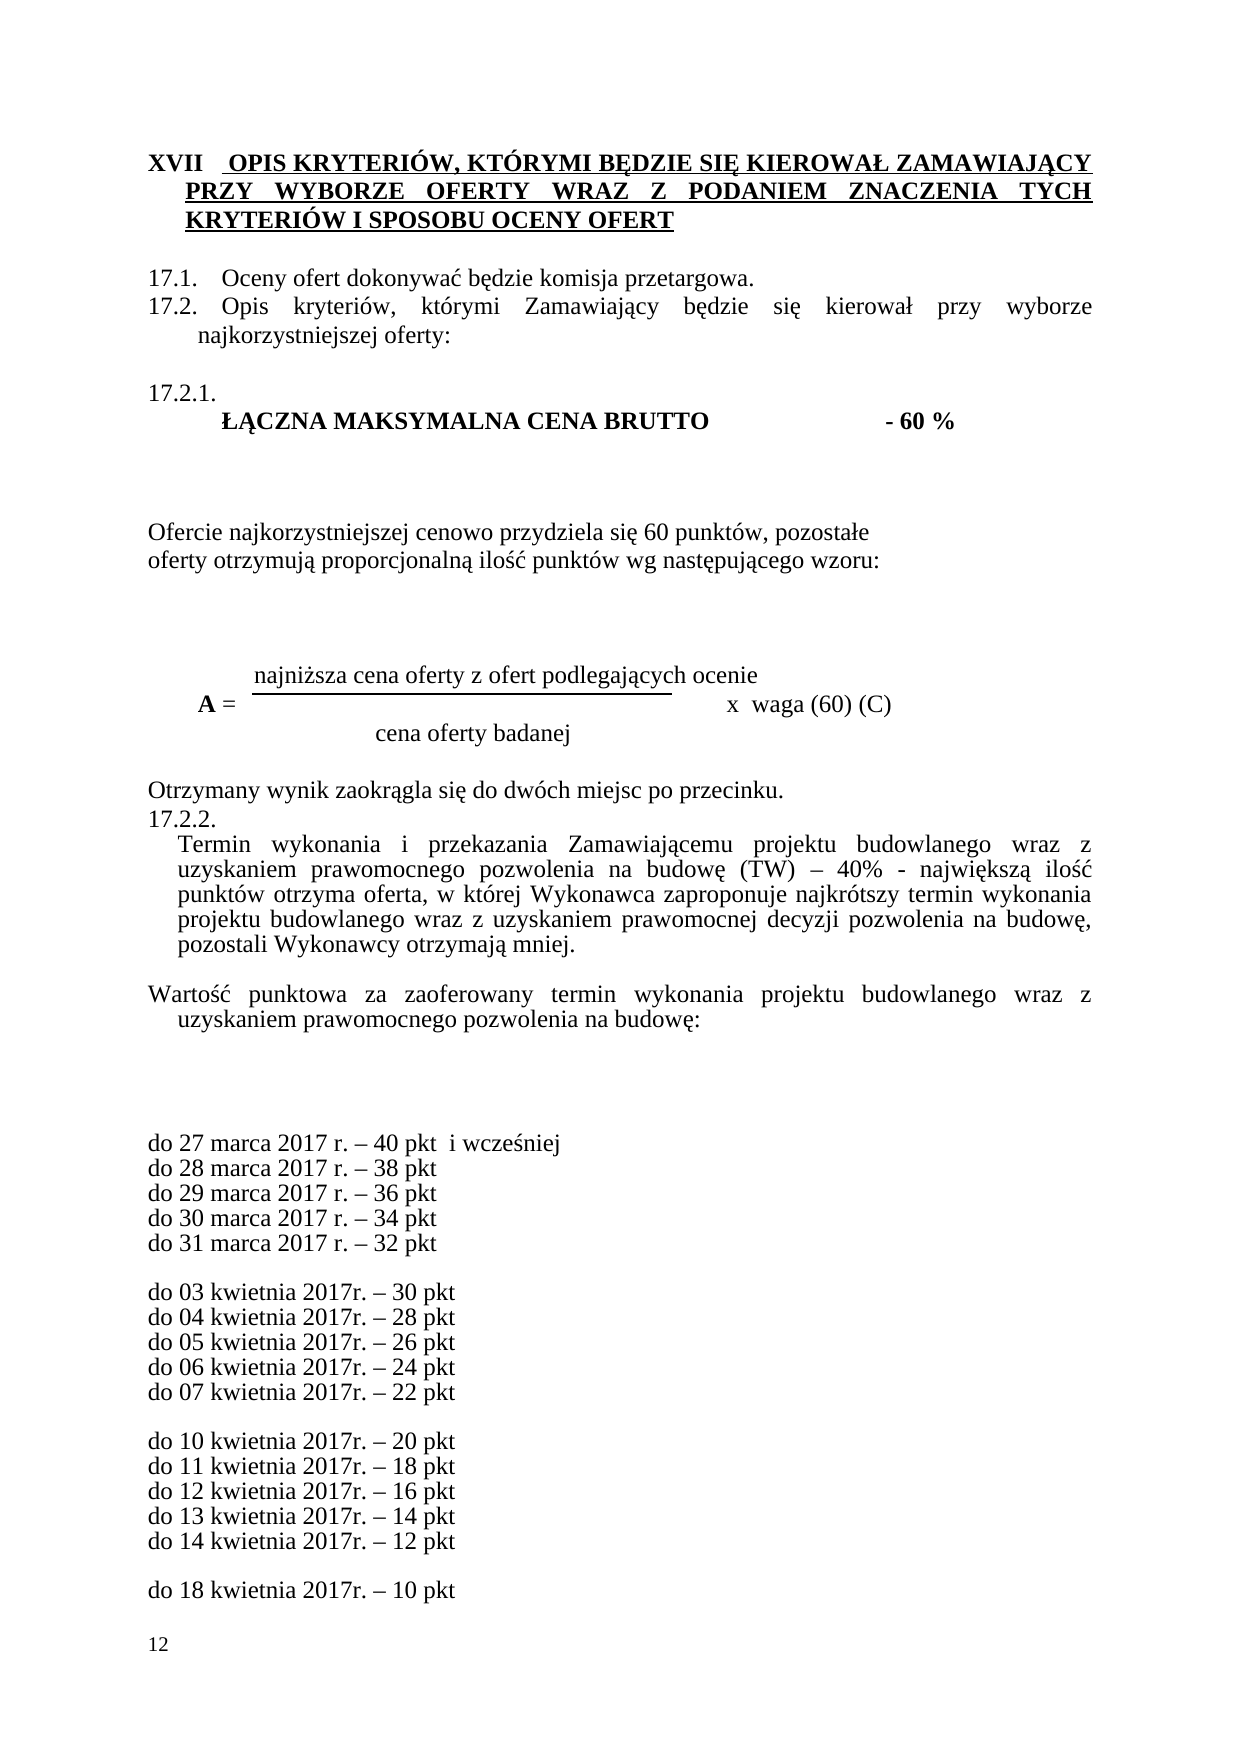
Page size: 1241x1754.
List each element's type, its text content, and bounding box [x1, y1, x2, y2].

list ŁĄCZNA MAKSYMALNA CENA BRUTTO - 60 % [198, 406, 1093, 435]
text do 27 marca 2017 r. – 40 pkt i wcześniej [148, 1131, 1093, 1156]
text do 11 kwietnia 2017r. – 18 pkt [148, 1454, 1093, 1479]
text Ofercie najkorzystniejszej cenowo przydziela się 60 punktów, pozostałe [148, 517, 1093, 545]
text Termin wykonania i przekazania Zamawiającemu projektu budowlanego wraz z uzyskaniem prawomocnego pozwolenia na budowę (TW) – 40% - największą ilość punktów otrzyma oferta, w której Wykonawca zaproponuje najkrótszy termin wykonania projektu budowlanego wraz z uzyskaniem prawomocnej decyzji pozwolenia na budowę, pozostali Wykonawcy otrzymają mniej. [177, 833, 1093, 958]
list Opis kryteriów, którymi Zamawiający będzie się kierował przy wyborze najkorzystniejszej oferty: [148, 291, 1093, 349]
list XVII OPIS KRYTERIÓW, KTÓRYMI BĘDZIE SIĘ KIEROWAŁ ZAMAWIAJĄCY PRZY WYBORZE OFERTY WRAZ Z PODANIEM ZNACZENIA TYCH KRYTERIÓW I SPOSOBU OCENY OFERT [148, 148, 1093, 234]
text do 31 marca 2017 r. – 32 pkt [148, 1231, 1093, 1256]
text do 10 kwietnia 2017r. – 20 pkt [148, 1429, 1093, 1454]
text do 03 kwietnia 2017r. – 30 pkt [148, 1280, 1093, 1305]
list Oceny ofert dokonywać będzie komisja przetargowa. [148, 263, 1093, 291]
text do 13 kwietnia 2017r. – 14 pkt [148, 1504, 1093, 1529]
text do 04 kwietnia 2017r. – 28 pkt [148, 1305, 1093, 1330]
text 17.2.2. [148, 804, 1093, 833]
text do 05 kwietnia 2017r. – 26 pkt [148, 1330, 1093, 1355]
list A = x waga (60) (C) [198, 689, 1093, 718]
text do 29 marca 2017 r. – 36 pkt [148, 1181, 1093, 1206]
text do 18 kwietnia 2017r. – 10 pkt [148, 1578, 1093, 1603]
text do 14 kwietnia 2017r. – 12 pkt [148, 1529, 1093, 1554]
text do 07 kwietnia 2017r. – 22 pkt [148, 1380, 1093, 1405]
text do 12 kwietnia 2017r. – 16 pkt [148, 1479, 1093, 1504]
text do 28 marca 2017 r. – 38 pkt [148, 1156, 1093, 1181]
text Otrzymany wynik zaokrągla się do dwóch miejsc po przecinku. [148, 775, 1093, 804]
text do 06 kwietnia 2017r. – 24 pkt [148, 1355, 1093, 1380]
text Wartość punktowa za zaoferowany termin wykonania projektu budowlanego wraz z uzyskaniem prawomocnego pozwolenia na budowę: [148, 983, 1093, 1033]
text cena oferty badanej [148, 718, 1093, 747]
text 17.2.1. [148, 378, 1093, 406]
text do 30 marca 2017 r. – 34 pkt [148, 1206, 1093, 1231]
text oferty otrzymują proporcjonalną ilość punktów wg następującego wzoru: [148, 545, 1093, 574]
text najniższa cena oferty z ofert podlegających ocenie [148, 660, 1093, 689]
